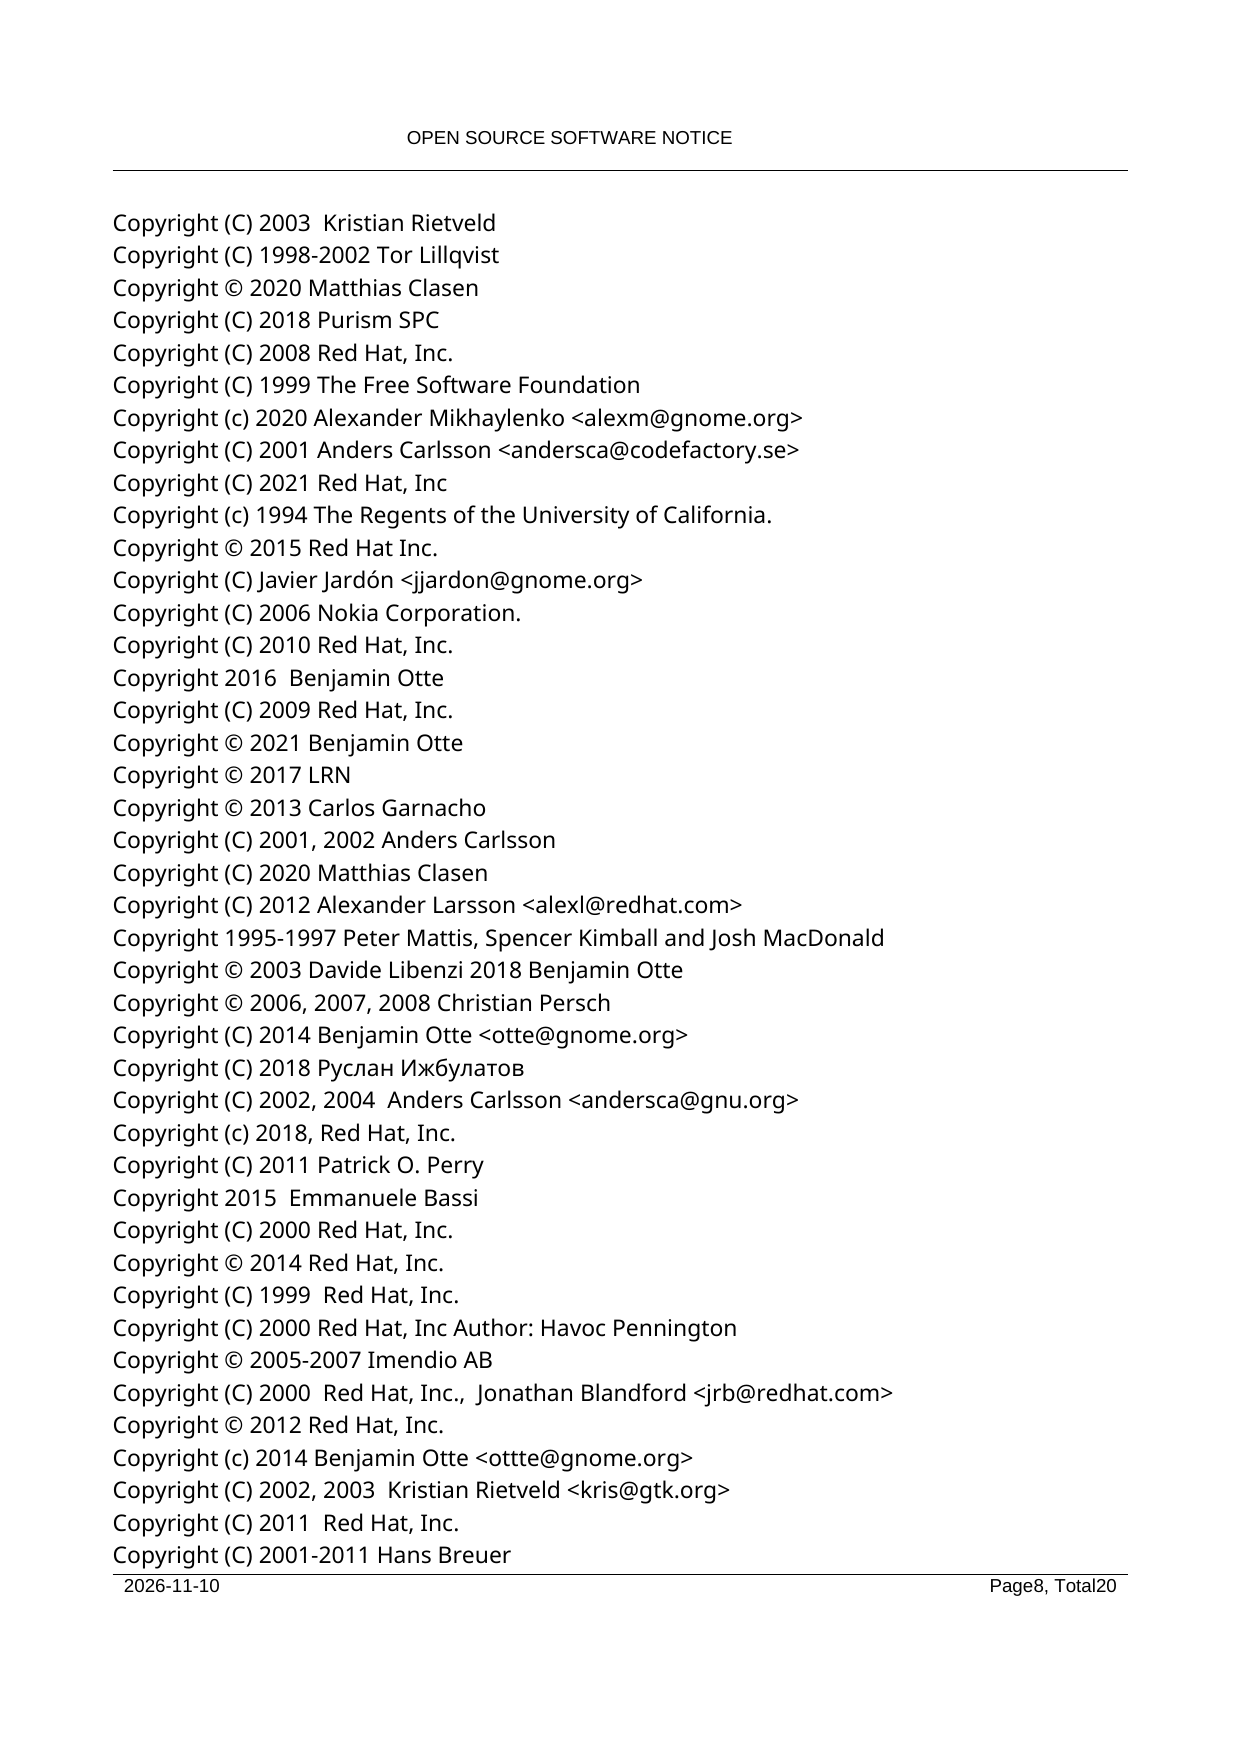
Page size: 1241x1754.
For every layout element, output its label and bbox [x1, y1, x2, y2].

text [112, 206, 1128, 1571]
